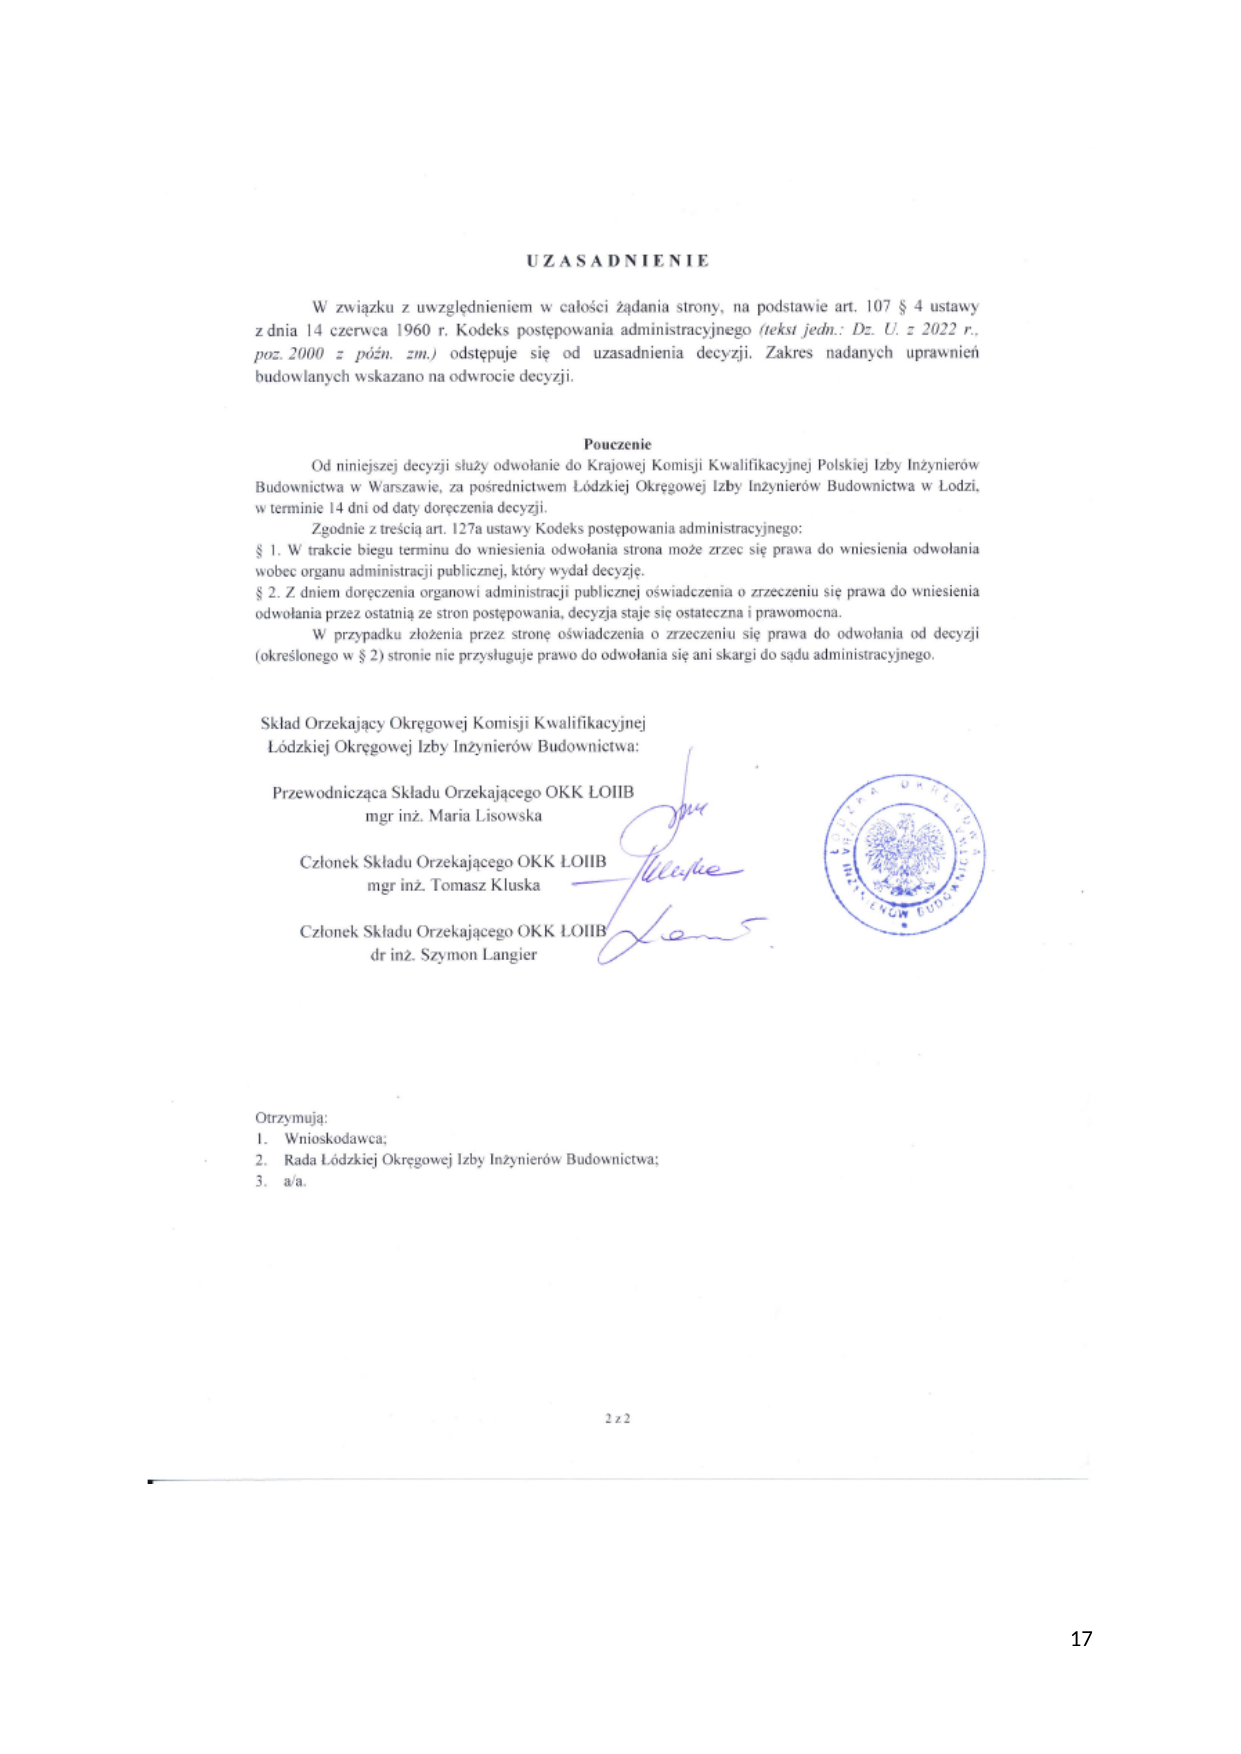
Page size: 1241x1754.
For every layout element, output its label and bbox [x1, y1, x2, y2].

picture [147, 147, 1093, 1484]
